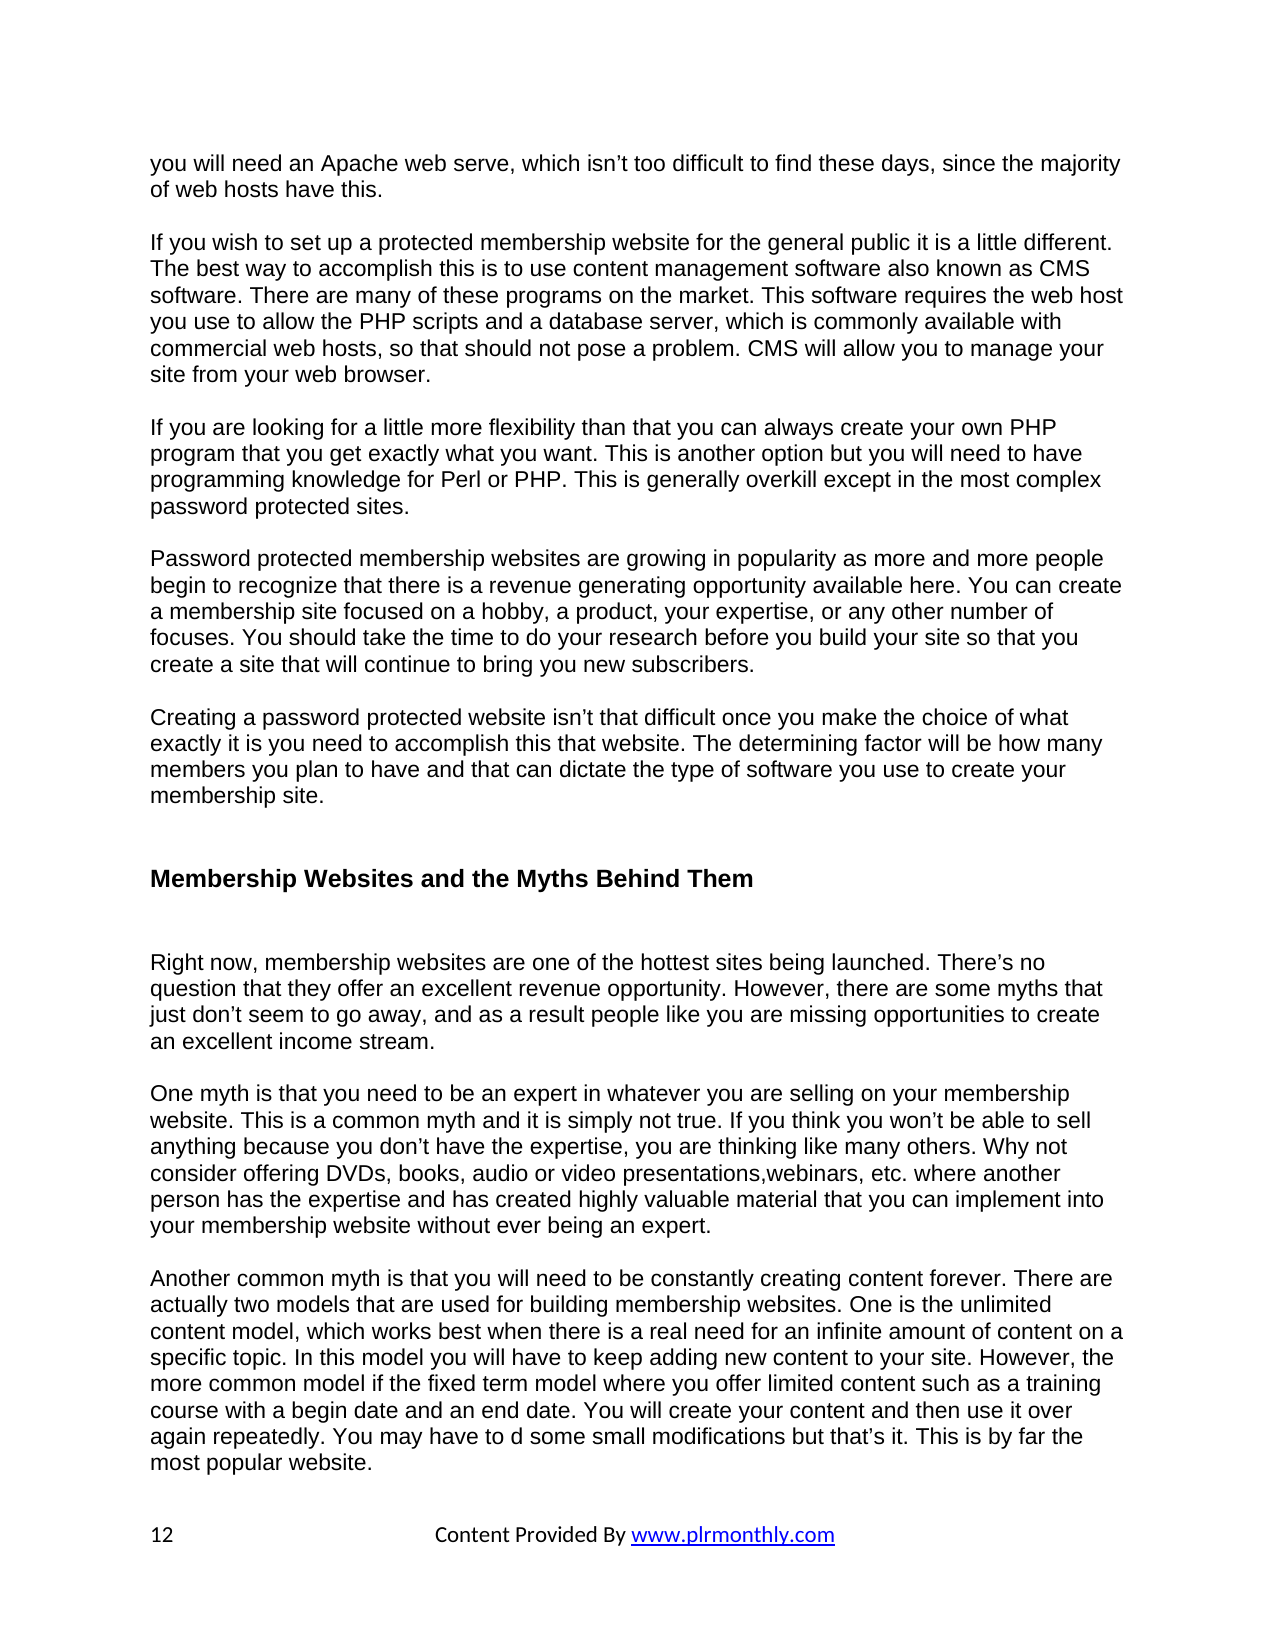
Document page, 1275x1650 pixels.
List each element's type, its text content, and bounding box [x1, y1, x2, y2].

text If you are looking for a little more flexibility than that you can always create your own PHP program that you get exactly what you want. This is another option but you will need to have programming knowledge for Perl or PHP. This is generally overkill except in the most complex password protected sites. [150, 413, 1125, 519]
text Another common myth is that you will need to be constantly creating content forever. There are actually two models that are used for building membership websites. One is the unlimited content model, which works best when there is a real need for an infinite amount of content on a specific topic. In this model you will have to keep adding new content to your site. However, the more common model if the fixed term model where you offer limited content such as a training course with a begin date and an end date. You will create your content and then use it over again repeatedly. You may have to d some small modifications but that’s it. This is by far the most popular website. [150, 1265, 1125, 1476]
text Right now, membership websites are one of the hottest sites being launched. There’s no question that they offer an excellent revenue opportunity. However, there are some myths that just don’t seem to go away, and as a result people like you are missing opportunities to create an excellent income stream. [150, 949, 1125, 1054]
text If you wish to set up a protected membership website for the general public it is a little different. The best way to accomplish this is to use content management software also known as CMS software. There are many of these programs on the market. This software requires the web host you use to allow the PHP scripts and a database server, which is commonly available with commercial web hosts, so that should not pose a problem. CMS will allow you to manage your site from your web browser. [150, 229, 1125, 387]
text Creating a password protected website isn’t that difficult once you make the choice of what exactly it is you need to accomplish this that website. The determining factor will be how many members you plan to have and that can dictate the type of software you use to create your membership site. [150, 703, 1125, 809]
subtitle Membership Websites and the Myths Behind Them [150, 864, 1125, 893]
text One myth is that you need to be an expert in whatever you are selling on your membership website. This is a common myth and it is simply not true. If you think you won’t be able to sell anything because you don’t have the expertise, you are thinking like many others. Why not consider offering DVDs, books, audio or video presentations,webinars, etc. where another person has the expertise and has created highly valuable material that you can implement into your membership website without ever being an expert. [150, 1080, 1125, 1238]
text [150, 150, 1125, 203]
text Password protected membership websites are growing in popularity as more and more people begin to recognize that there is a revenue generating opportunity available here. You can create a membership site focused on a hobby, a product, your expertise, or any other number of focuses. You should take the time to do your research before you build your site so that you create a site that will continue to bring you new subscribers. [150, 545, 1125, 677]
